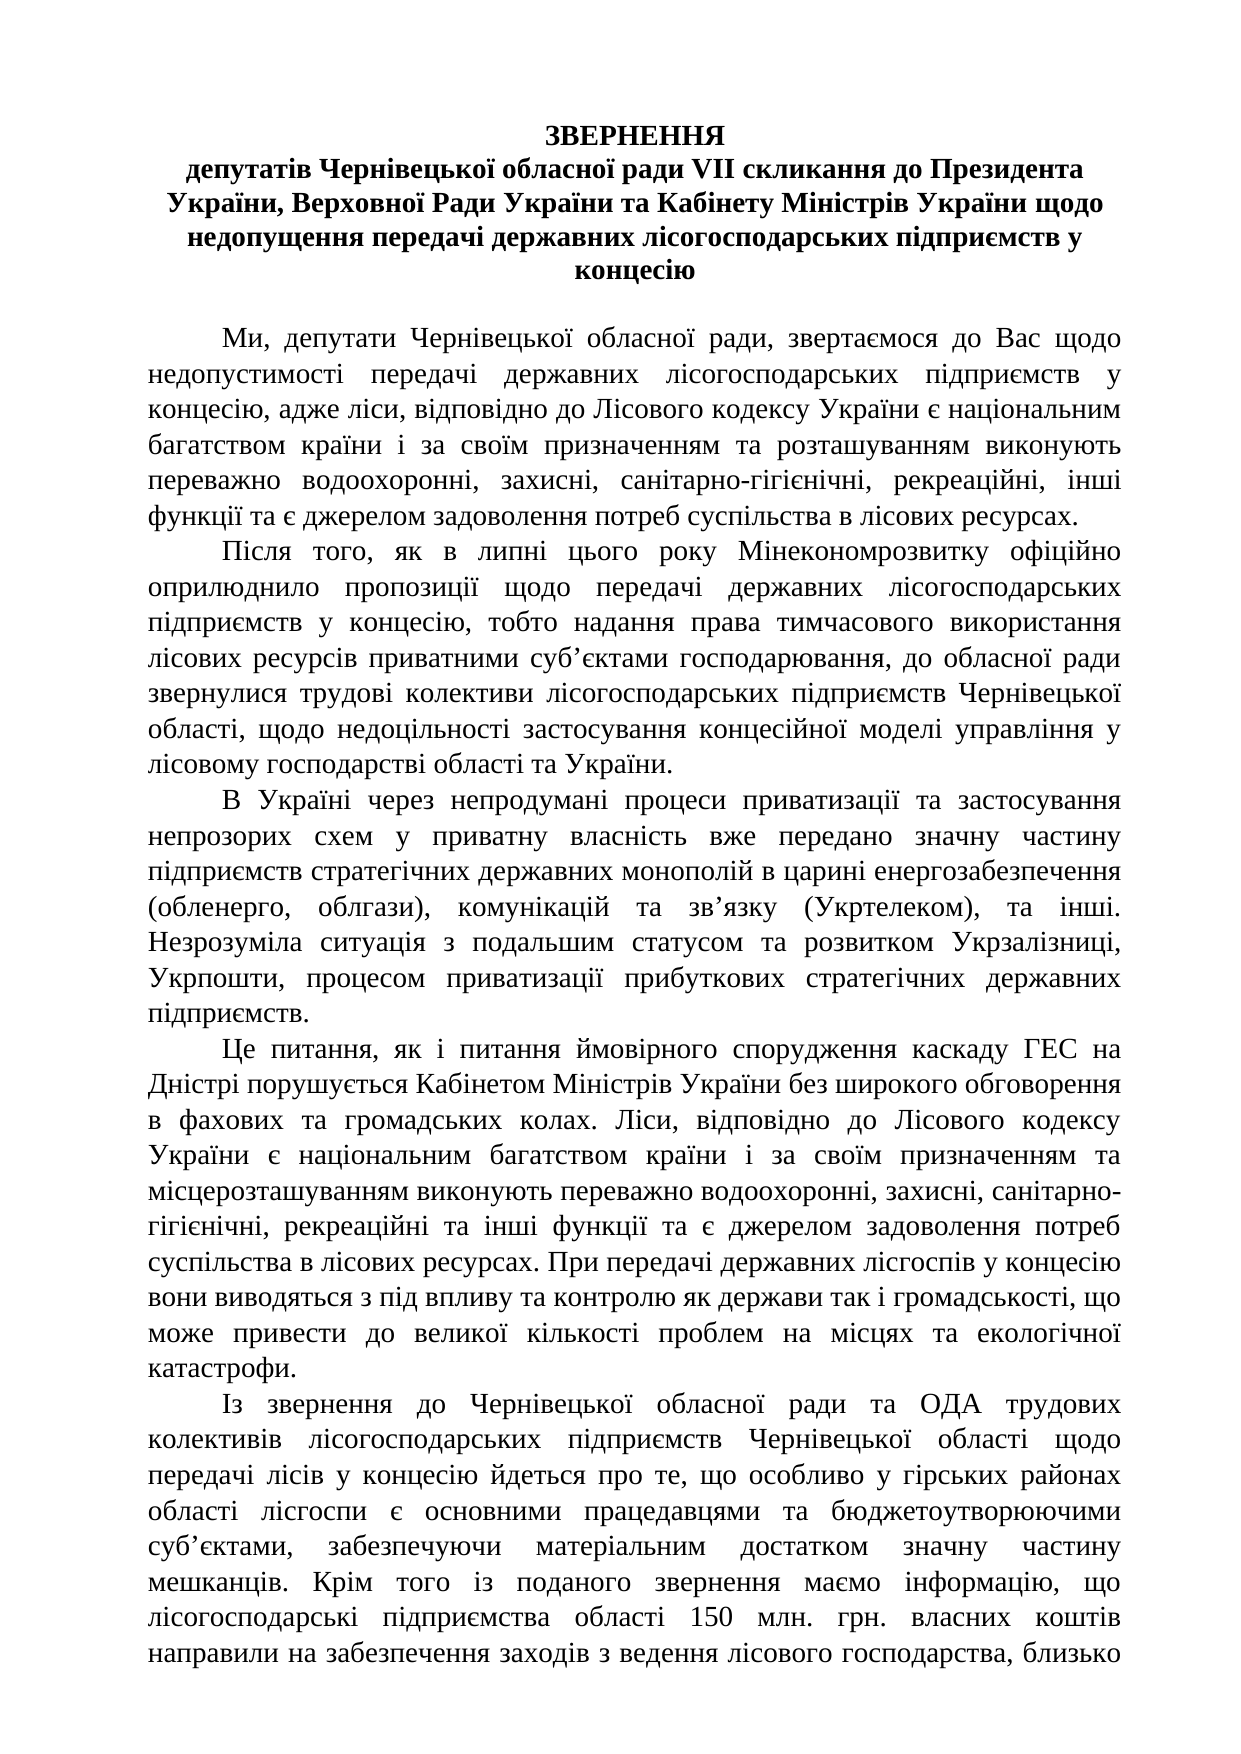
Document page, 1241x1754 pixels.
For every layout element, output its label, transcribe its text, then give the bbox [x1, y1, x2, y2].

text депутатів Чернівецької обласної ради VII скликання до Президента України, Верховної Ради України та Кабінету Міністрів України щодо недопущення передачі державних лісогосподарських підприємств у концесію [148, 152, 1122, 286]
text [148, 1385, 1122, 1669]
text В Україні через непродумані процеси приватизації та застосування непрозорих схем у приватну власність вже передано значну частину підприємств стратегічних державних монополій в царині енергозабезпечення (обленерго, облгази), комунікацій та зв’язку (Укртелеком), та інші. Незрозуміла ситуація з подальшим статусом та розвитком Укрзалізниці, Укрпошти, процесом приватизації прибуткових стратегічних державних підприємств. [148, 781, 1122, 1030]
text Це питання, як і питання ймовірного спорудження каскаду ГЕС на Дністрі порушується Кабінетом Міністрів України без широкого обговорення в фахових та громадських колах. Ліси, відповідно до Лісового кодексу України є національним багатством країни і за своїм призначенням та місцерозташуванням виконують переважно водоохоронні, захисні, санітарно- гігієнічні, рекреаційні та інші функції та є джерелом задоволення потреб суспільства в лісових ресурсах. При передачі державних лісгоспів у концесію вони виводяться з під впливу та контролю як держави так і громадськості, що може привести до великої кількості проблем на місцях та екологічної катастрофи. [148, 1030, 1122, 1385]
text Ми, депутати Чернівецької обласної ради, звертаємося до Вас щодо недопустимості передачі державних лісогосподарських підприємств у концесію, адже ліси, відповідно до Лісового кодексу України є національним багатством країни і за своїм призначенням та розташуванням виконують переважно водоохоронні, захисні, санітарно-гігієнічні, рекреаційні, інші функції та є джерелом задоволення потреб суспільства в лісових ресурсах. [148, 319, 1122, 532]
text ЗВЕРНЕННЯ [148, 118, 1122, 152]
text Після того, як в липні цього року Мінекономрозвитку офіційно оприлюднило пропозиції щодо передачі державних лісогосподарських підприємств у концесію, тобто надання права тимчасового використання лісових ресурсів приватними суб’єктами господарювання, до обласної ради звернулися трудові колективи лісогосподарських підприємств Чернівецької області, щодо недоцільності застосування концесійної моделі управління у лісовому господарстві області та України. [148, 532, 1122, 781]
